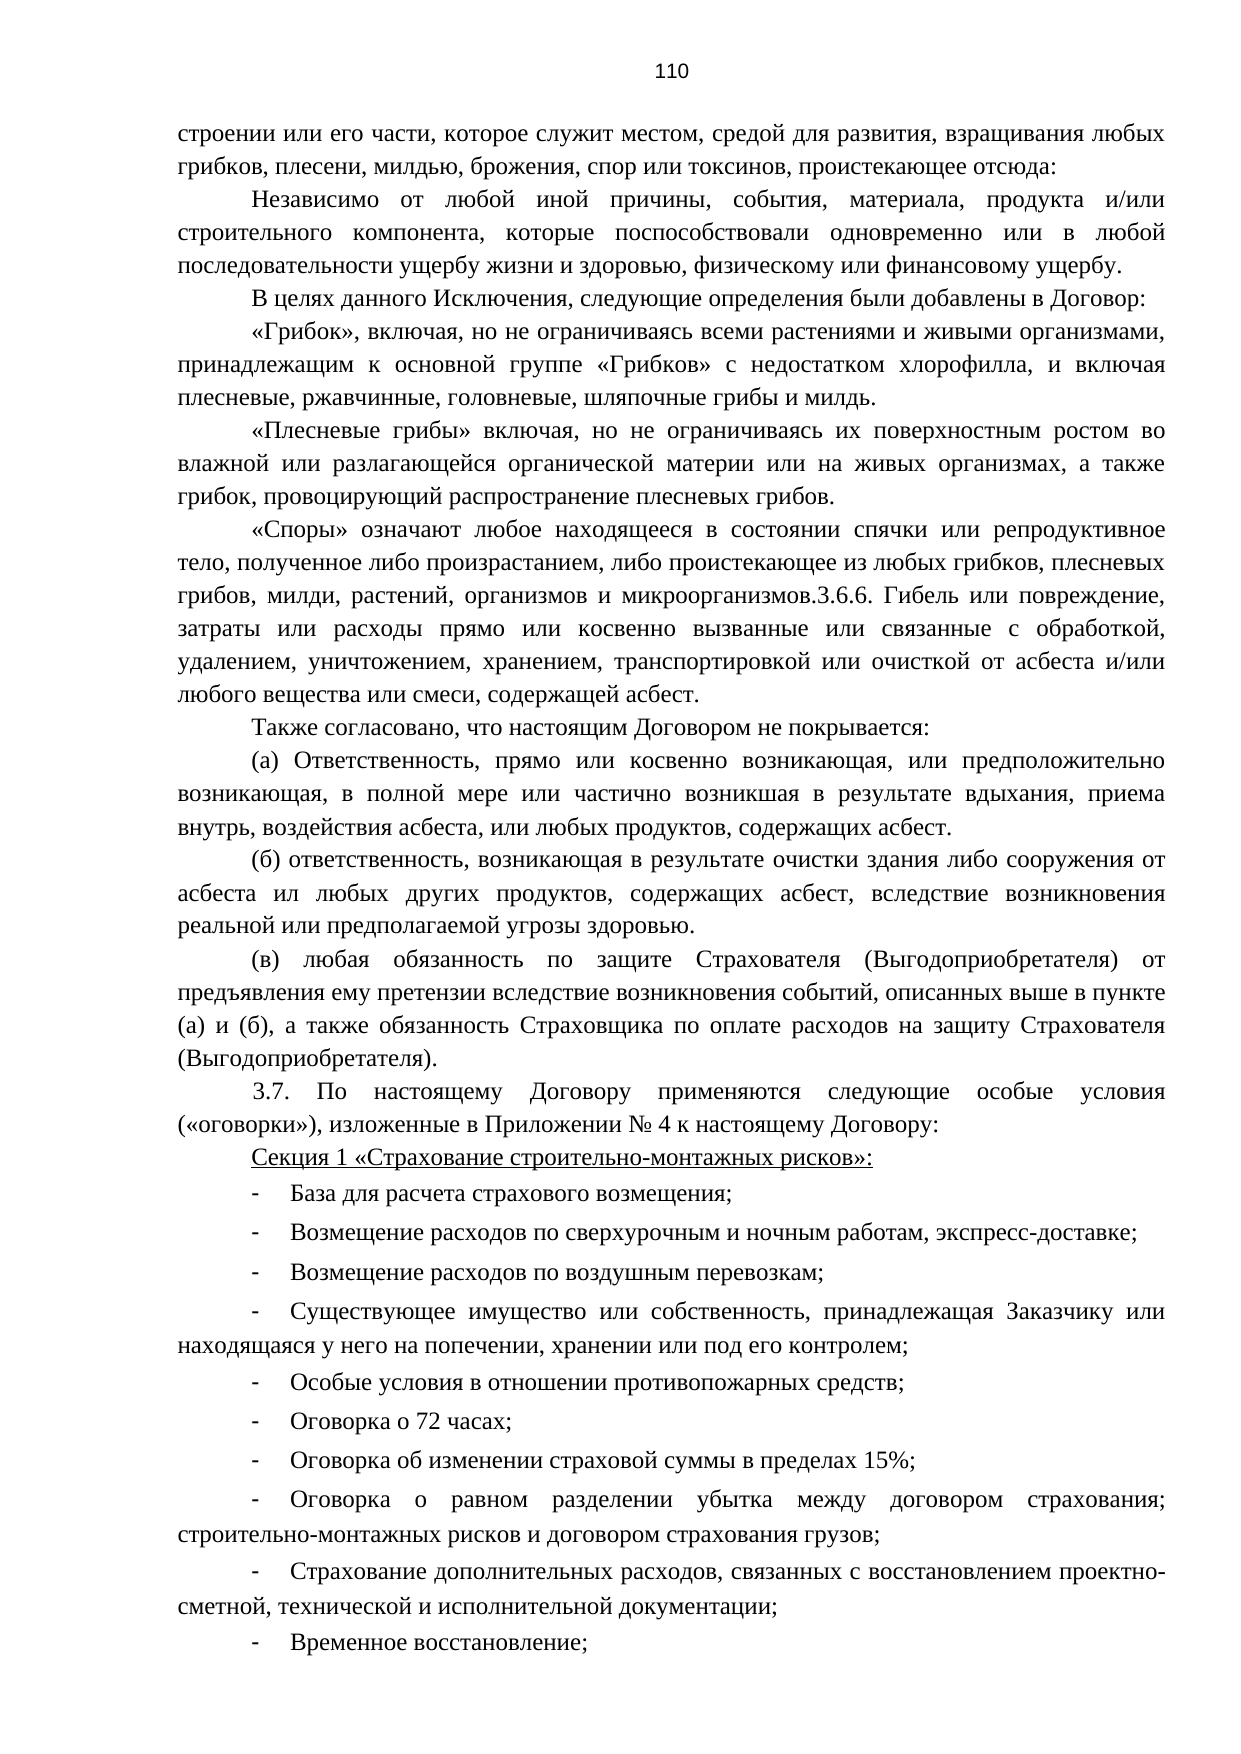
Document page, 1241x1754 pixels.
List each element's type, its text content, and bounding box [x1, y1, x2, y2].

text (б) ответственность, возникающая в результате очистки здания либо сооружения от асбеста ил любых других продуктов, содержащих асбест, вследствие возникновения реальной или предполагаемой угрозы здоровью. [177, 844, 1166, 939]
list Особые условия в отношении противопожарных средств; [177, 1364, 1166, 1398]
list Возмещение расходов по воздушным перевозкам; [177, 1253, 1166, 1287]
text Также согласовано, что настоящим Договором не покрывается: [177, 712, 1166, 741]
text В целях данного Исключения, следующие определения были добавлены в Договор: [177, 283, 1166, 312]
list Страхование дополнительных расходов, связанных с восстановлением проектно-сметной, технической и исполнительной документации; [177, 1552, 1166, 1619]
text «Плесневые грибы» включая, но не ограничиваясь их поверхностным ростом во влажной или разлагающейся органической материи или на живых организмах, а также грибок, провоцирующий распространение плесневых грибов. [177, 415, 1166, 510]
list Возмещение расходов по сверхурочным и ночным работам, экспресс-доставке; [177, 1214, 1166, 1248]
list Существующее имущество или собственность, принадлежащая Заказчику или находящаяся у него на попечении, хранении или под его контролем; [177, 1292, 1166, 1359]
text Секция 1 «Страхование строительно-монтажных рисков»: [177, 1142, 1166, 1171]
list Оговорка о равном разделении убытка между договором страхования; строительно-монтажных рисков и договором страхования грузов; [177, 1481, 1166, 1548]
list Оговорка о 72 часах; [177, 1403, 1166, 1437]
text (в) любая обязанность по защите Страхователя (Выгодоприобретателя) от предъявления ему претензии вследствие возникновения событий, описанных выше в пункте (а) и (б), а также обязанность Страховщика по оплате расходов на защиту Страхователя (Выгодоприобретателя). [177, 944, 1166, 1071]
text «Грибок», включая, но не ограничиваясь всеми растениями и живыми организмами, принадлежащим к основной группе «Грибков» с недостатком хлорофилла, и включая плесневые, ржавчинные, головневые, шляпочные грибы и милдь. [177, 316, 1166, 411]
text (а) Ответственность, прямо или косвенно возникающая, или предположительно возникающая, в полной мере или частично возникшая в результате вдыхания, приема внутрь, воздействия асбеста, или любых продуктов, содержащих асбест. [177, 746, 1166, 840]
list Оговорка об изменении страховой суммы в пределах 15%; [177, 1442, 1166, 1476]
text «Споры» означают любое находящееся в состоянии спячки или репродуктивное тело, полученное либо произрастанием, либо проистекающее из любых грибков, плесневых грибов, милди, растений, организмов и микроорганизмов.3.6.6. Гибель или повреждение, затраты или расходы прямо или косвенно вызванные или связанные с обработкой, удалением, уничтожением, хранением, транспортировкой или очисткой от асбеста и/или любого вещества или смеси, содержащей асбест. [177, 514, 1166, 708]
list База для расчета страхового возмещения; [177, 1175, 1166, 1209]
text Независимо от любой иной причины, события, материала, продукта и/или строительного компонента, которые поспособствовали одновременно или в любой последовательности ущербу жизни и здоровью, физическому или финансовому ущербу. [177, 184, 1166, 279]
list Временное восстановление; [177, 1624, 1166, 1658]
text 3.7. По настоящему Договору применяются следующие особые условия («оговорки»), изложенные в Приложении № 4 к настоящему Договору: [177, 1076, 1166, 1137]
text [177, 118, 1166, 180]
